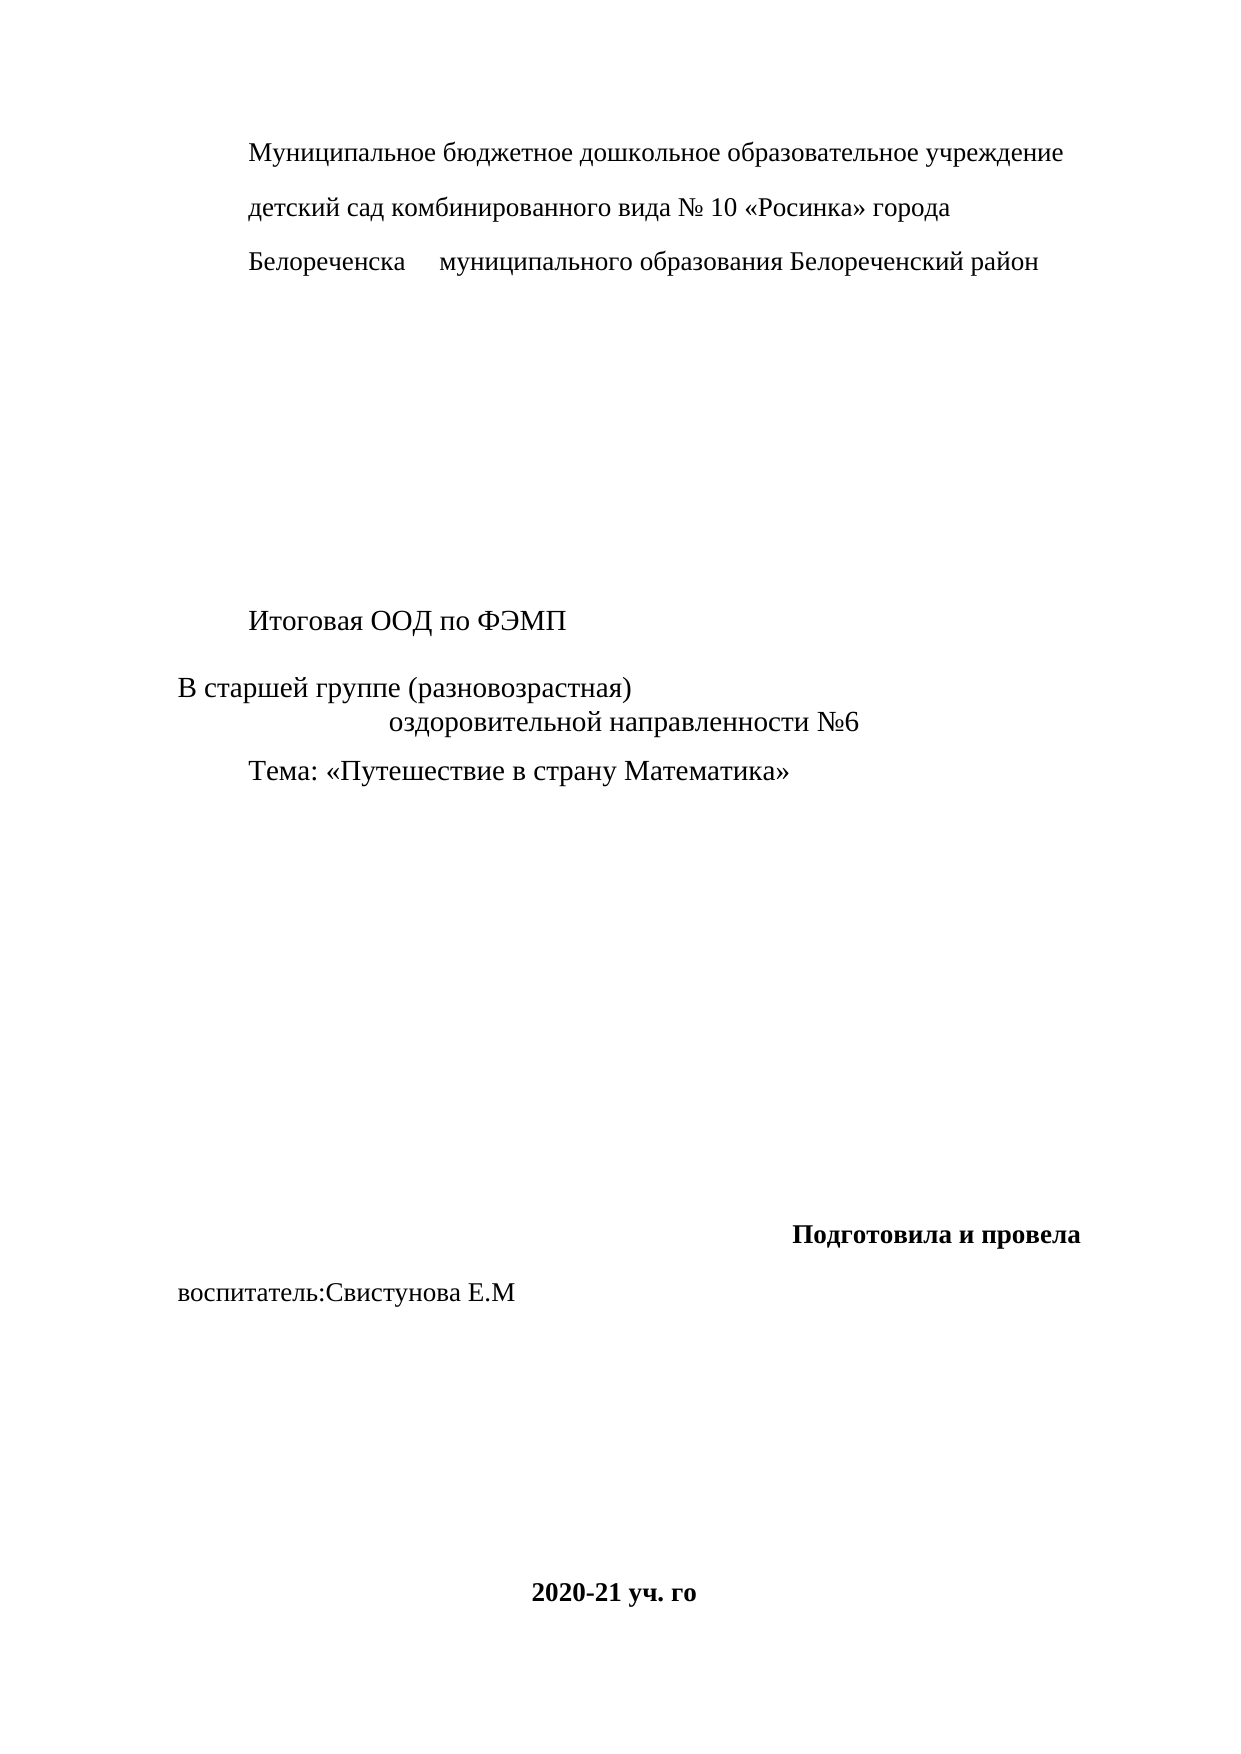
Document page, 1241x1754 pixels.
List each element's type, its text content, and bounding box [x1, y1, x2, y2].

text оздоровительной направленности №6 [177, 704, 1091, 737]
text Подготовила и провела [177, 1222, 1152, 1249]
text воспитатель:Свистунова Е.М [177, 1279, 1152, 1306]
text Тема: «Путешествие в страну Математика» [248, 737, 1091, 792]
text Итоговая ООД по ФЭМП [248, 603, 1091, 637]
text 2020-21 уч. го [531, 1580, 1152, 1607]
text В старшей группе (разновозрастная) [177, 670, 1091, 704]
text Муниципальное бюджетное дошкольное образовательное учреждение детский сад комбинированного вида № 10 «Росинка» города Белореченска муниципального образования Белореченский район [248, 118, 1091, 282]
